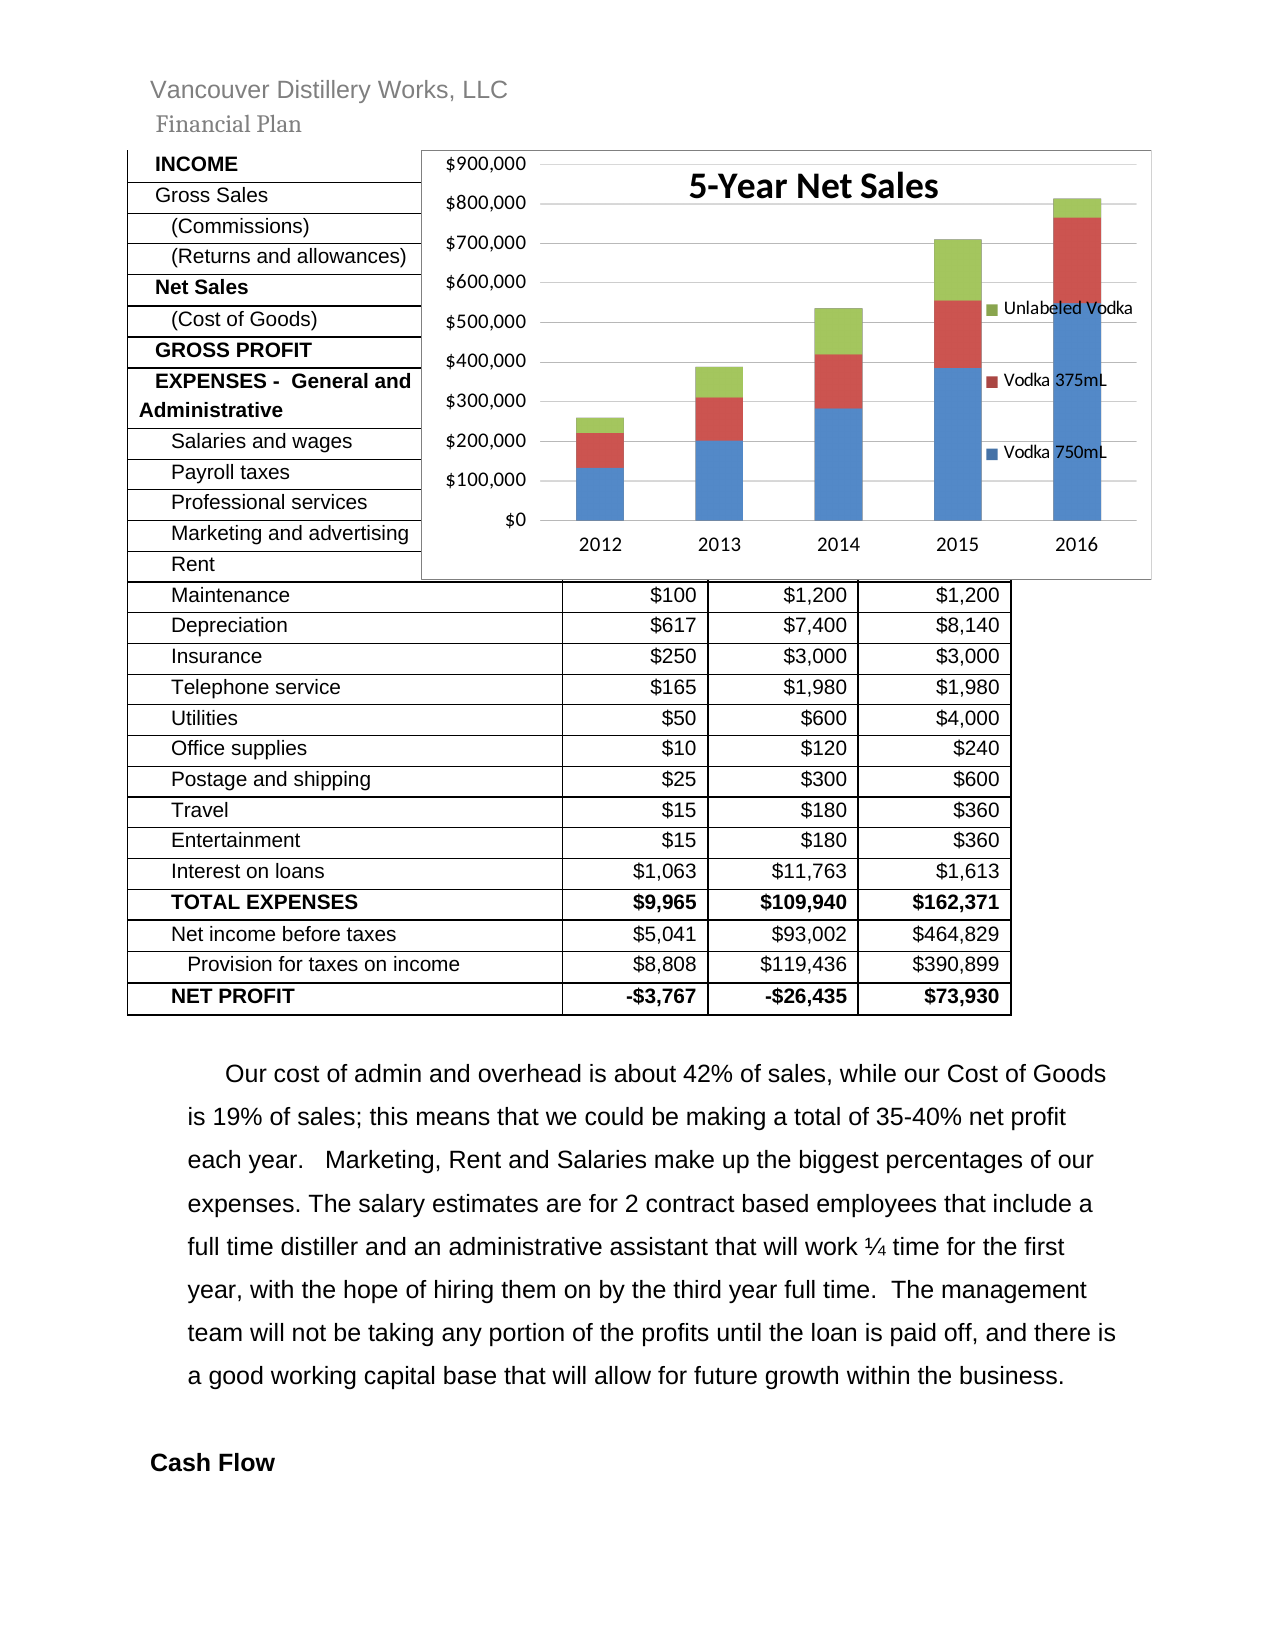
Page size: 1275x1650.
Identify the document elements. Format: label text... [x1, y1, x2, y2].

table_cell $250 [563, 644, 707, 673]
table_cell INCOME [128, 150, 421, 182]
table_cell (Cost of Goods) [128, 307, 421, 336]
table_cell -$26,435 [709, 984, 857, 1014]
table_cell $4,000 [859, 705, 1010, 735]
table_cell Gross Sales [128, 183, 421, 212]
table_cell $15 [563, 798, 707, 827]
table_cell $162,371 [859, 890, 1010, 919]
table_cell $1,200 [859, 583, 1010, 612]
table_cell $8,140 [859, 613, 1010, 643]
table_cell $5,041 [563, 921, 707, 951]
table_cell $360 [859, 798, 1010, 827]
table_cell $1,063 [563, 859, 707, 889]
table_cell Professional services [128, 490, 421, 520]
table_cell $1,200 [709, 583, 857, 612]
table_cell TOTAL EXPENSES [128, 890, 562, 919]
table_cell Rent [128, 552, 562, 581]
table_cell $9,965 [563, 890, 707, 919]
table_cell $180 [709, 828, 857, 858]
table_cell (Commissions) [128, 214, 421, 243]
table_cell $11,763 [709, 859, 857, 889]
table_cell Net income before taxes [128, 921, 562, 951]
table_cell Utilities [128, 705, 562, 735]
table_cell Travel [128, 798, 562, 827]
table_cell NET PROFIT [128, 984, 562, 1014]
table_cell $120 [709, 736, 857, 766]
table_cell $3,000 [709, 644, 857, 673]
table_cell Net Sales [128, 275, 421, 305]
table_cell Maintenance [128, 583, 562, 612]
table_cell $1,980 [859, 675, 1010, 704]
table_cell $165 [563, 675, 707, 704]
table_cell $109,940 [709, 890, 857, 919]
table_cell $180 [709, 798, 857, 827]
table_cell $7,400 [709, 613, 857, 643]
table_cell $360 [859, 828, 1010, 858]
table_cell (Returns and allowances) [128, 244, 421, 274]
table_cell Marketing and advertising [128, 521, 421, 551]
table_cell Telephone service [128, 675, 562, 704]
table_cell Entertainment [128, 828, 562, 858]
table_cell $15 [563, 828, 707, 858]
table_cell Payroll taxes [128, 460, 421, 489]
table_cell GROSS PROFIT [128, 338, 421, 367]
table_cell $10 [563, 736, 707, 766]
table_cell $100 [563, 583, 707, 612]
table_cell Interest on loans [128, 859, 562, 889]
table_cell $1,613 [859, 859, 1010, 889]
text Our cost of admin and overhead is about 42% of sales, while our Cost of Goods is 19% of sales; this means that we could be making a total of 35-40% net profit each year. Marketing, Rent and Salaries make up the biggest percentages of our expenses. The salary estimates are for 2 contract based employees that include a full time distiller and an administrative assistant that will work ¼ time for the first year, with the hope of hiring them on by the third year full time. The management team will not be taking any portion of the profits until the loan is paid off, and there is a good working capital base that will allow for future growth within the business. [187, 1059, 1125, 1390]
table_cell Salaries and wages [128, 429, 421, 458]
table_cell Postage and shipping [128, 767, 562, 796]
table_cell $464,829 [859, 921, 1010, 951]
table_cell $3,000 [859, 644, 1010, 673]
table_cell $240 [859, 736, 1010, 766]
table_cell $50 [563, 705, 707, 735]
table_cell $25 [563, 767, 707, 796]
table_cell $8,808 [563, 952, 707, 982]
text Cash Flow [150, 1448, 1125, 1477]
table_cell Depreciation [128, 613, 562, 643]
table_cell -$3,767 [563, 984, 707, 1014]
table_cell $390,899 [859, 952, 1010, 982]
table_cell $73,930 [859, 984, 1010, 1014]
table_cell $93,002 [709, 921, 857, 951]
table_cell $1,980 [709, 675, 857, 704]
table_cell $119,436 [709, 952, 857, 982]
table_cell $300 [709, 767, 857, 796]
table_cell $600 [709, 705, 857, 735]
table_cell Insurance [128, 644, 562, 673]
table_cell Office supplies [128, 736, 562, 766]
table_cell $600 [859, 767, 1010, 796]
table_cell EXPENSES - General and Administrative [128, 369, 421, 428]
table_cell $617 [563, 613, 707, 643]
table_cell Provision for taxes on income [128, 952, 562, 982]
